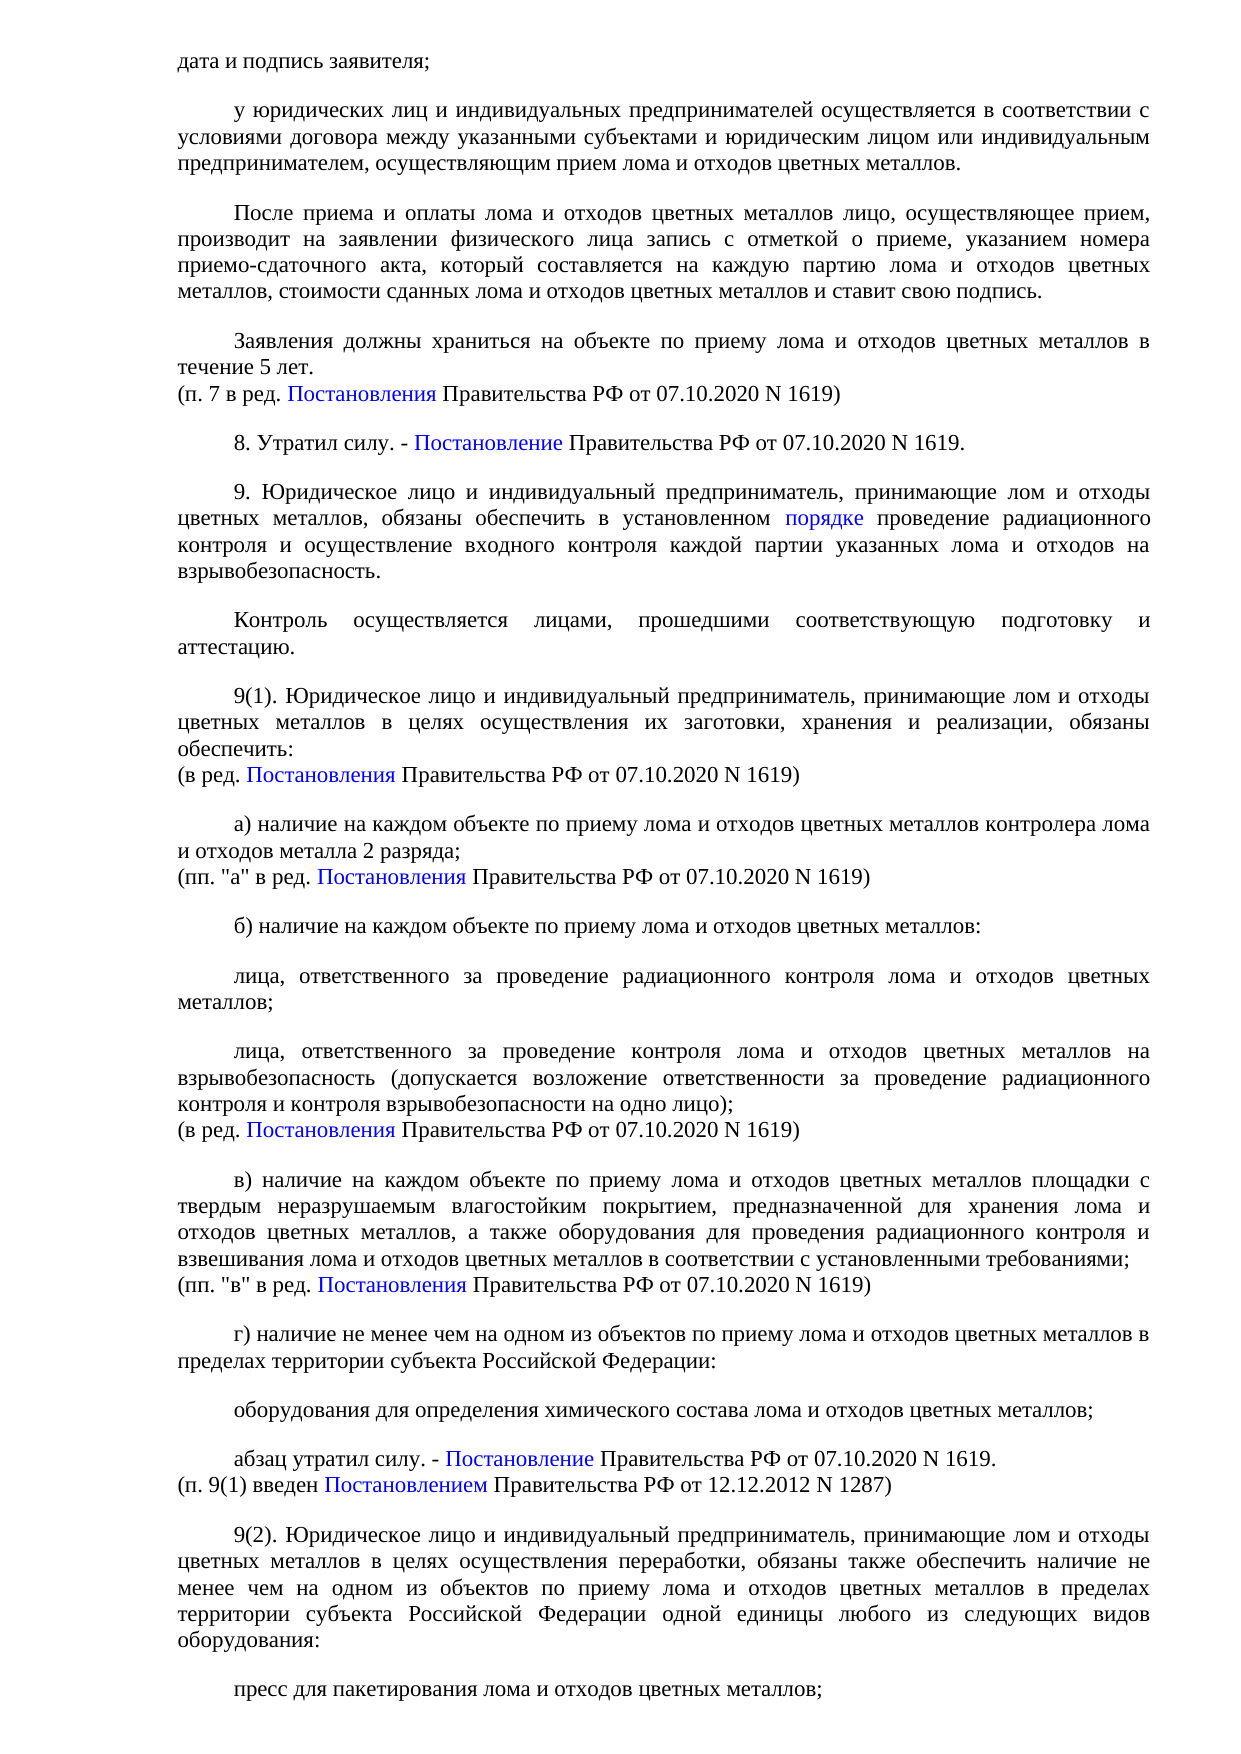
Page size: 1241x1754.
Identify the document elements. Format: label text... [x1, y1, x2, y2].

text (пп. "в" в ред. Постановления Правительства РФ от 07.10.2020 N 1619) [177, 1271, 1152, 1297]
text (в ред. Постановления Правительства РФ от 07.10.2020 N 1619) [177, 1116, 1152, 1143]
text 9(2). Юридическое лицо и индивидуальный предприниматель, принимающие лом и отходы цветных металлов в целях осуществления переработки, обязаны также обеспечить наличие не менее чем на одном из объектов по приему лома и отходов цветных металлов в пределах территории субъекта Российской Федерации одной единицы любого из следующих видов оборудования: [177, 1521, 1152, 1653]
text 8. Утратил силу. - Постановление Правительства РФ от 07.10.2020 N 1619. [177, 429, 1152, 455]
text 9(1). Юридическое лицо и индивидуальный предприниматель, принимающие лом и отходы цветных металлов в целях осуществления их заготовки, хранения и реализации, обязаны обеспечить: [177, 682, 1152, 761]
text лица, ответственного за проведение контроля лома и отходов цветных металлов на взрывобезопасность (допускается возложение ответственности за проведение радиационного контроля и контроля взрывобезопасности на одно лицо); [177, 1037, 1152, 1116]
text (п. 9(1) введен Постановлением Правительства РФ от 12.12.2012 N 1287) [177, 1472, 1152, 1498]
text б) наличие на каждом объекте по приему лома и отходов цветных металлов: [177, 912, 1152, 939]
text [177, 47, 1152, 74]
text пресс для пакетирования лома и отходов цветных металлов; [177, 1676, 1152, 1702]
text оборудования для определения химического состава лома и отходов цветных металлов; [177, 1396, 1152, 1422]
text в) наличие на каждом объекте по приему лома и отходов цветных металлов площадки с твердым неразрушаемым влагостойким покрытием, предназначенной для хранения лома и отходов цветных металлов, а также оборудования для проведения радиационного контроля и взвешивания лома и отходов цветных металлов в соответствии с установленными требованиями; [177, 1166, 1152, 1271]
text лица, ответственного за проведение радиационного контроля лома и отходов цветных металлов; [177, 962, 1152, 1014]
text абзац утратил силу. - Постановление Правительства РФ от 07.10.2020 N 1619. [177, 1445, 1152, 1472]
text 9. Юридическое лицо и индивидуальный предприниматель, принимающие лом и отходы цветных металлов, обязаны обеспечить в установленном порядке проведение радиационного контроля и осуществление входного контроля каждой партии указанных лома и отходов на взрывобезопасность. [177, 478, 1152, 583]
text (пп. "а" в ред. Постановления Правительства РФ от 07.10.2020 N 1619) [177, 863, 1152, 889]
text (в ред. Постановления Правительства РФ от 07.10.2020 N 1619) [177, 761, 1152, 787]
text г) наличие не менее чем на одном из объектов по приему лома и отходов цветных металлов в пределах территории субъекта Российской Федерации: [177, 1320, 1152, 1373]
text (п. 7 в ред. Постановления Правительства РФ от 07.10.2020 N 1619) [177, 379, 1152, 406]
text Заявления должны храниться на объекте по приему лома и отходов цветных металлов в течение 5 лет. [177, 327, 1152, 379]
text После приема и оплаты лома и отходов цветных металлов лицо, осуществляющее прием, производит на заявлении физического лица запись с отметкой о приеме, указанием номера приемо-сдаточного акта, который составляется на каждую партию лома и отходов цветных металлов, стоимости сданных лома и отходов цветных металлов и ставит свою подпись. [177, 198, 1152, 304]
text у юридических лиц и индивидуальных предпринимателей осуществляется в соответствии с условиями договора между указанными субъектами и юридическим лицом или индивидуальным предпринимателем, осуществляющим прием лома и отходов цветных металлов. [177, 97, 1152, 176]
text Контроль осуществляется лицами, прошедшими соответствующую подготовку и аттестацию. [177, 606, 1152, 659]
text а) наличие на каждом объекте по приему лома и отходов цветных металлов контролера лома и отходов металла 2 разряда; [177, 810, 1152, 863]
